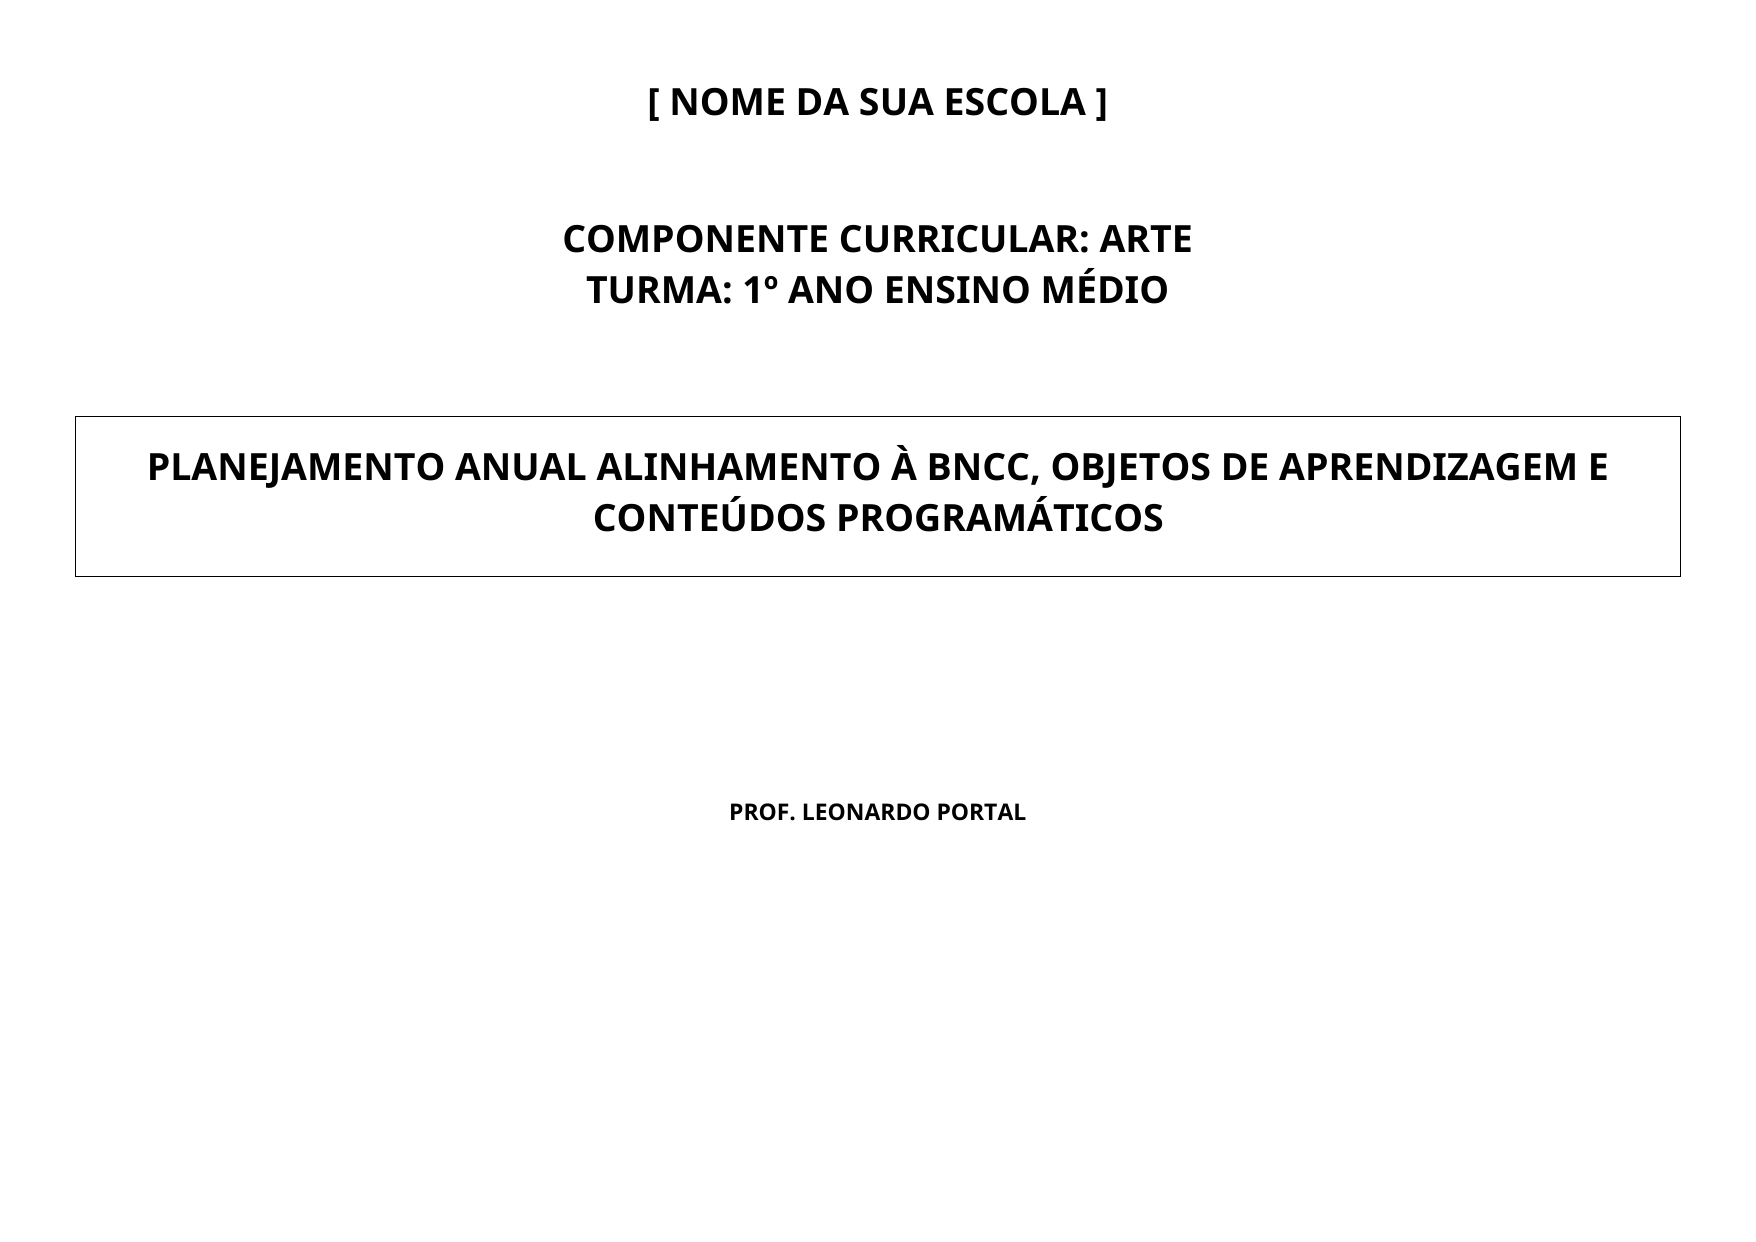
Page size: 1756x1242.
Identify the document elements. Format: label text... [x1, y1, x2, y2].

text TURMA: 1º ANO ENSINO MÉDIO [75, 263, 1680, 314]
text [ NOME DA SUA ESCOLA ] [75, 75, 1680, 126]
text PROF. LEONARDO PORTAL [75, 796, 1680, 827]
text COMPONENTE CURRICULAR: ARTE [75, 212, 1680, 263]
table_header PLANEJAMENTO ANUAL ALINHAMENTO À BNCC, OBJETOS DE APRENDIZAGEM E CONTEÚDOS PROGRAMÁTICOS [76, 417, 1680, 576]
